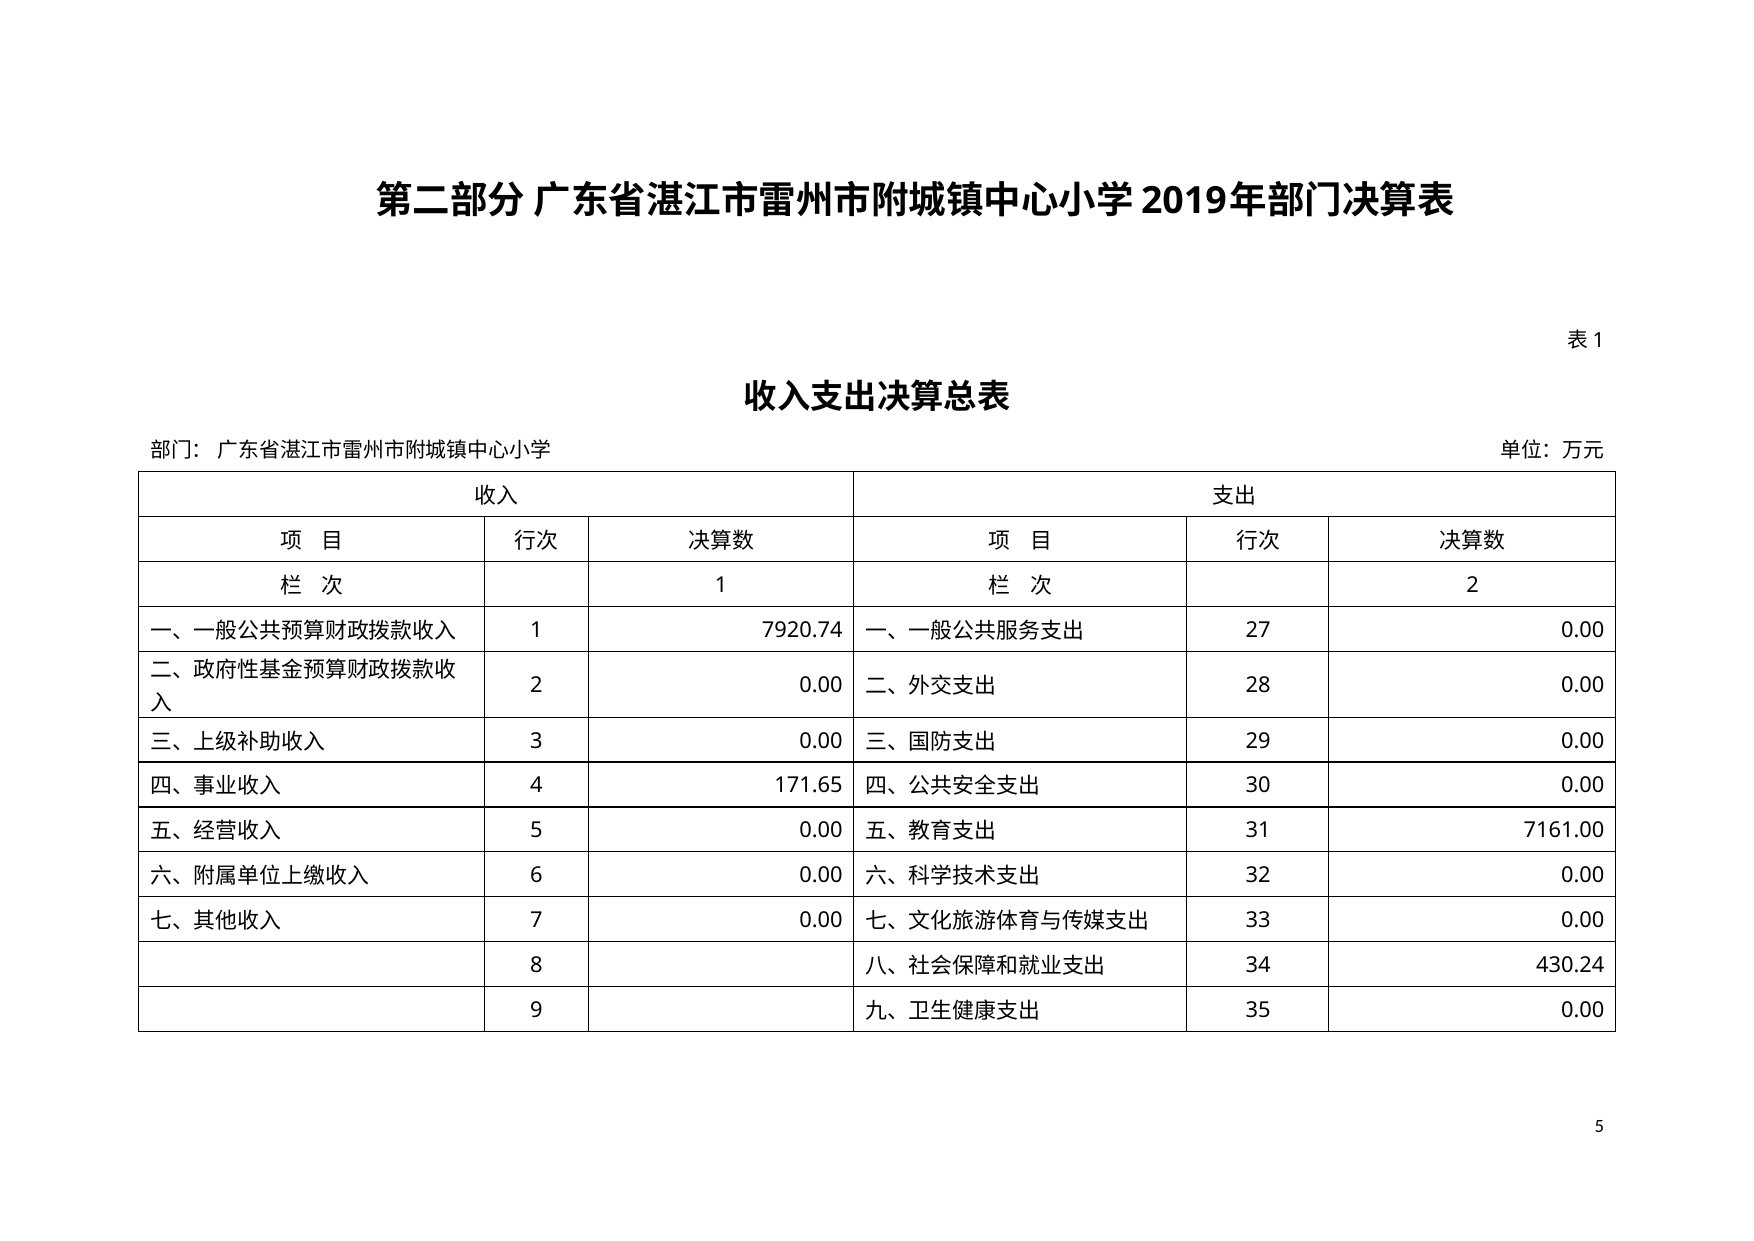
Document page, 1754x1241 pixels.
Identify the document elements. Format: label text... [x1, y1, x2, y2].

table_cell 34 [1187, 942, 1328, 986]
table_cell 0.00 [589, 718, 853, 761]
table_cell [589, 987, 853, 1031]
table_cell 27 [1187, 607, 1328, 651]
table_cell 4 [485, 763, 588, 806]
table_cell 0.00 [1329, 897, 1615, 941]
table_cell 部门： 广东省湛江市雷州市附城镇中心小学 [139, 426, 1329, 471]
table_cell 7 [485, 897, 588, 941]
table_cell 171.65 [589, 763, 853, 806]
table_cell 0.00 [589, 808, 853, 851]
table_cell 1 [589, 562, 853, 606]
table_cell 8 [485, 942, 588, 986]
table_cell 1 [485, 607, 588, 651]
table_cell 5 [485, 808, 588, 851]
table_cell 三、上级补助收入 [139, 718, 484, 761]
table_cell 五、教育支出 [854, 808, 1186, 851]
table_cell 7920.74 [589, 607, 853, 651]
table_cell 6 [485, 852, 588, 896]
table_cell [589, 942, 853, 986]
table_cell 四、事业收入 [139, 763, 484, 806]
table_cell 3 [485, 718, 588, 761]
table_cell 五、经营收入 [139, 808, 484, 851]
table_cell 三、国防支出 [854, 718, 1186, 761]
table_cell 0.00 [1329, 987, 1615, 1031]
table_cell 栏 次 [139, 562, 484, 606]
table_cell 0.00 [1329, 607, 1615, 651]
table_cell 收入 [139, 472, 853, 516]
table_cell 单位：万元 [1329, 426, 1615, 471]
table_cell 项 目 [139, 517, 484, 561]
table_cell 33 [1187, 897, 1328, 941]
table_cell [139, 987, 484, 1031]
table_cell 收入支出决算总表 [139, 361, 1615, 426]
table_cell 30 [1187, 763, 1328, 806]
table_cell 八、社会保障和就业支出 [854, 942, 1186, 986]
table_cell 四、公共安全支出 [854, 763, 1186, 806]
table_cell 0.00 [1329, 763, 1615, 806]
table_cell 29 [1187, 718, 1328, 761]
text 第二部分 广东省湛江市雷州市附城镇中心小学2019 年部门决算表 [150, 165, 1604, 230]
table_cell 2 [485, 652, 588, 717]
table_cell 31 [1187, 808, 1328, 851]
table_cell 行次 [1187, 517, 1328, 561]
table_cell 9 [485, 987, 588, 1031]
table_cell 决算数 [1329, 517, 1615, 561]
table_cell 0.00 [1329, 652, 1615, 717]
table_cell 项 目 [854, 517, 1186, 561]
table_cell [1187, 562, 1328, 606]
table_cell 35 [1187, 987, 1328, 1031]
table_header 表1 [139, 316, 1615, 361]
table_cell 七、其他收入 [139, 897, 484, 941]
table_cell 0.00 [1329, 718, 1615, 761]
table_cell 九、卫生健康支出 [854, 987, 1186, 1031]
table_cell 六、科学技术支出 [854, 852, 1186, 896]
table_cell 0.00 [589, 897, 853, 941]
table_cell [485, 562, 588, 606]
table_cell 二、外交支出 [854, 652, 1186, 717]
table_cell 一、一般公共服务支出 [854, 607, 1186, 651]
table_cell 决算数 [589, 517, 853, 561]
table_cell 七、文化旅游体育与传媒支出 [854, 897, 1186, 941]
table_cell 行次 [485, 517, 588, 561]
table_cell [139, 942, 484, 986]
table_cell 28 [1187, 652, 1328, 717]
table_cell 7161.00 [1329, 808, 1615, 851]
table_cell 支出 [854, 472, 1615, 516]
table_cell 0.00 [1329, 852, 1615, 896]
table_cell 0.00 [589, 852, 853, 896]
table_cell 二、政府性基金预算财政拨款收入 [139, 652, 484, 717]
table_cell 栏 次 [854, 562, 1186, 606]
table_cell 2 [1329, 562, 1615, 606]
table_cell 六、附属单位上缴收入 [139, 852, 484, 896]
table_cell 32 [1187, 852, 1328, 896]
table_cell 一、一般公共预算财政拨款收入 [139, 607, 484, 651]
table_cell 430.24 [1329, 942, 1615, 986]
table_cell 0.00 [589, 652, 853, 717]
